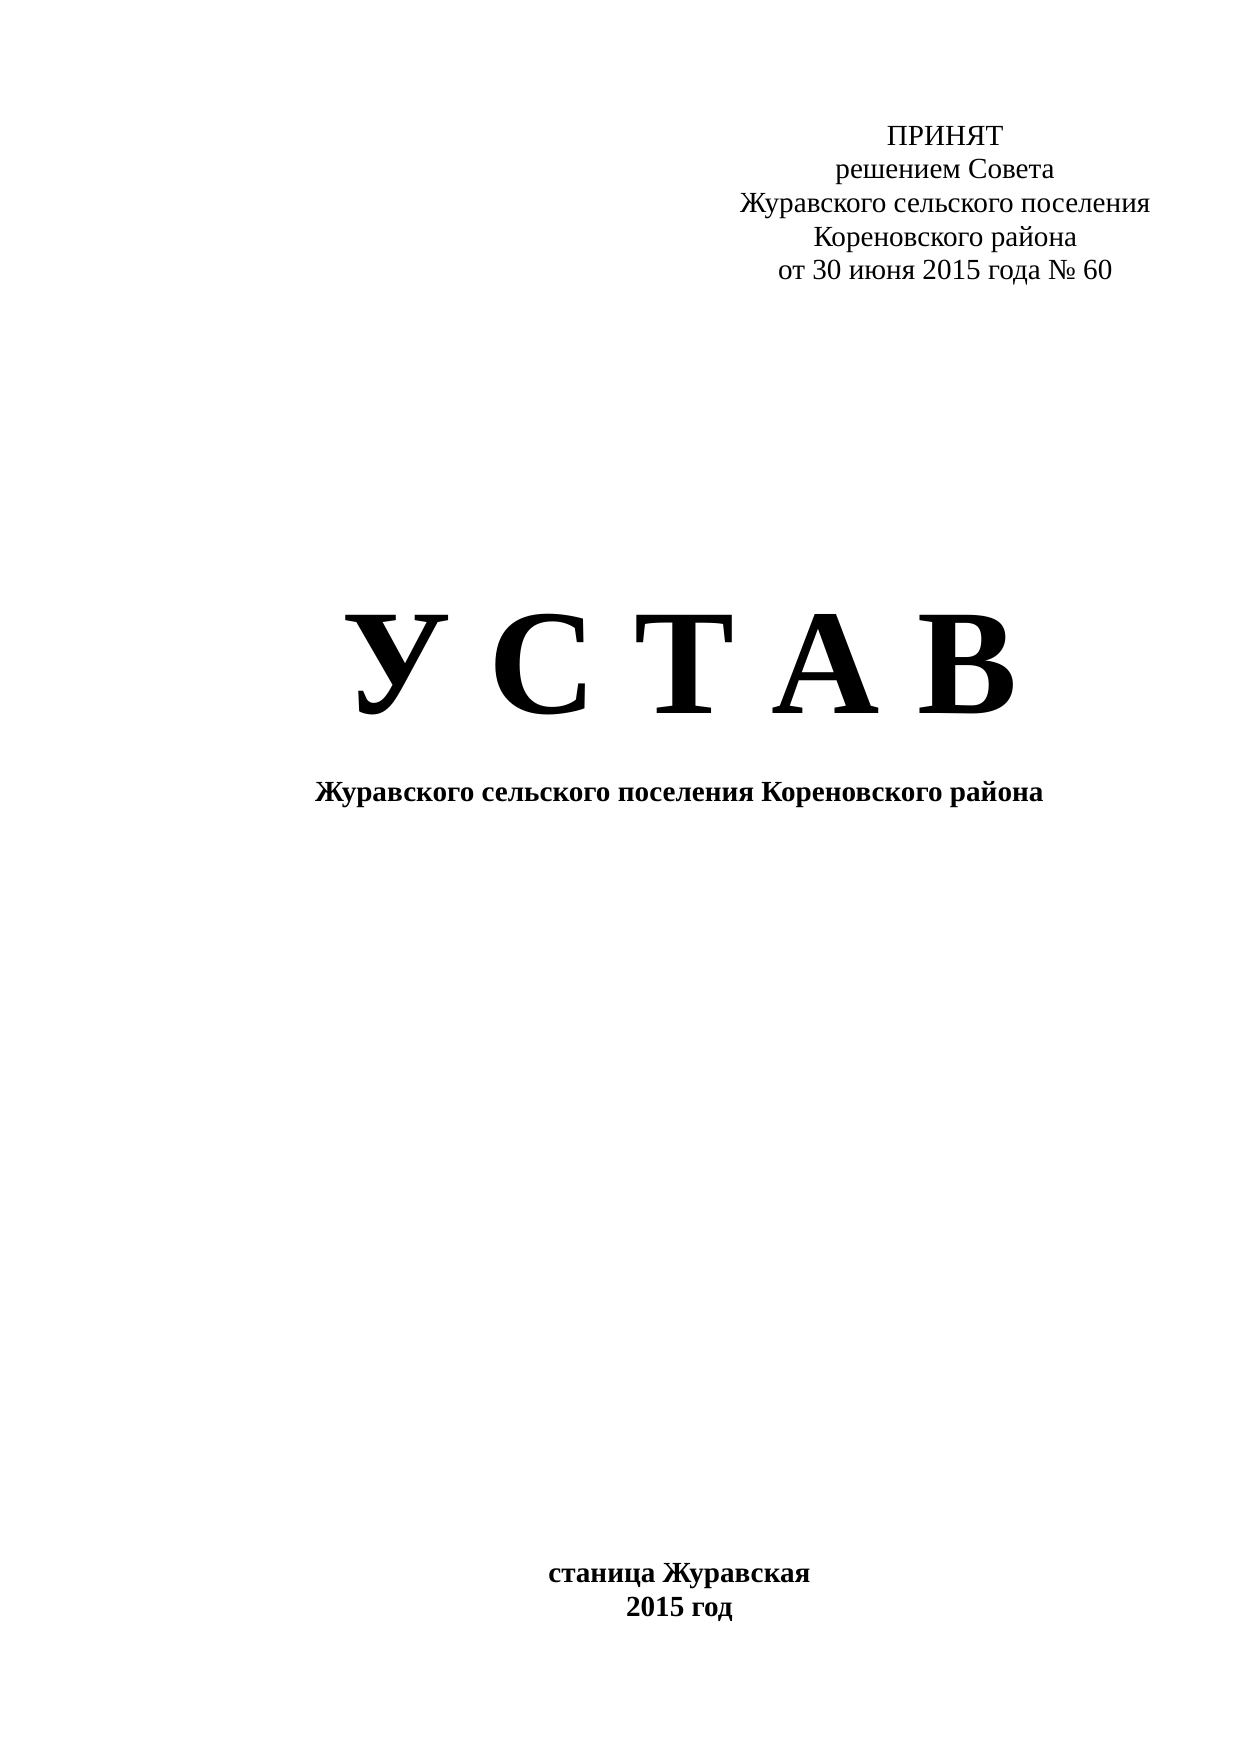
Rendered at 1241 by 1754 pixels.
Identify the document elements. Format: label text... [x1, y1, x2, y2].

text станица Журавская [177, 1556, 1181, 1589]
text Кореновского района [709, 219, 1181, 252]
subtitle У С Т А В [177, 573, 1181, 746]
text от 30 июня 2015 года № 60 [709, 252, 1181, 286]
text 2015 год [177, 1589, 1181, 1623]
text Журавского сельского поселения [709, 185, 1181, 219]
text Журавского сельского поселения Кореновского района [177, 774, 1181, 808]
text ПРИНЯТ решением Совета [709, 118, 1181, 185]
